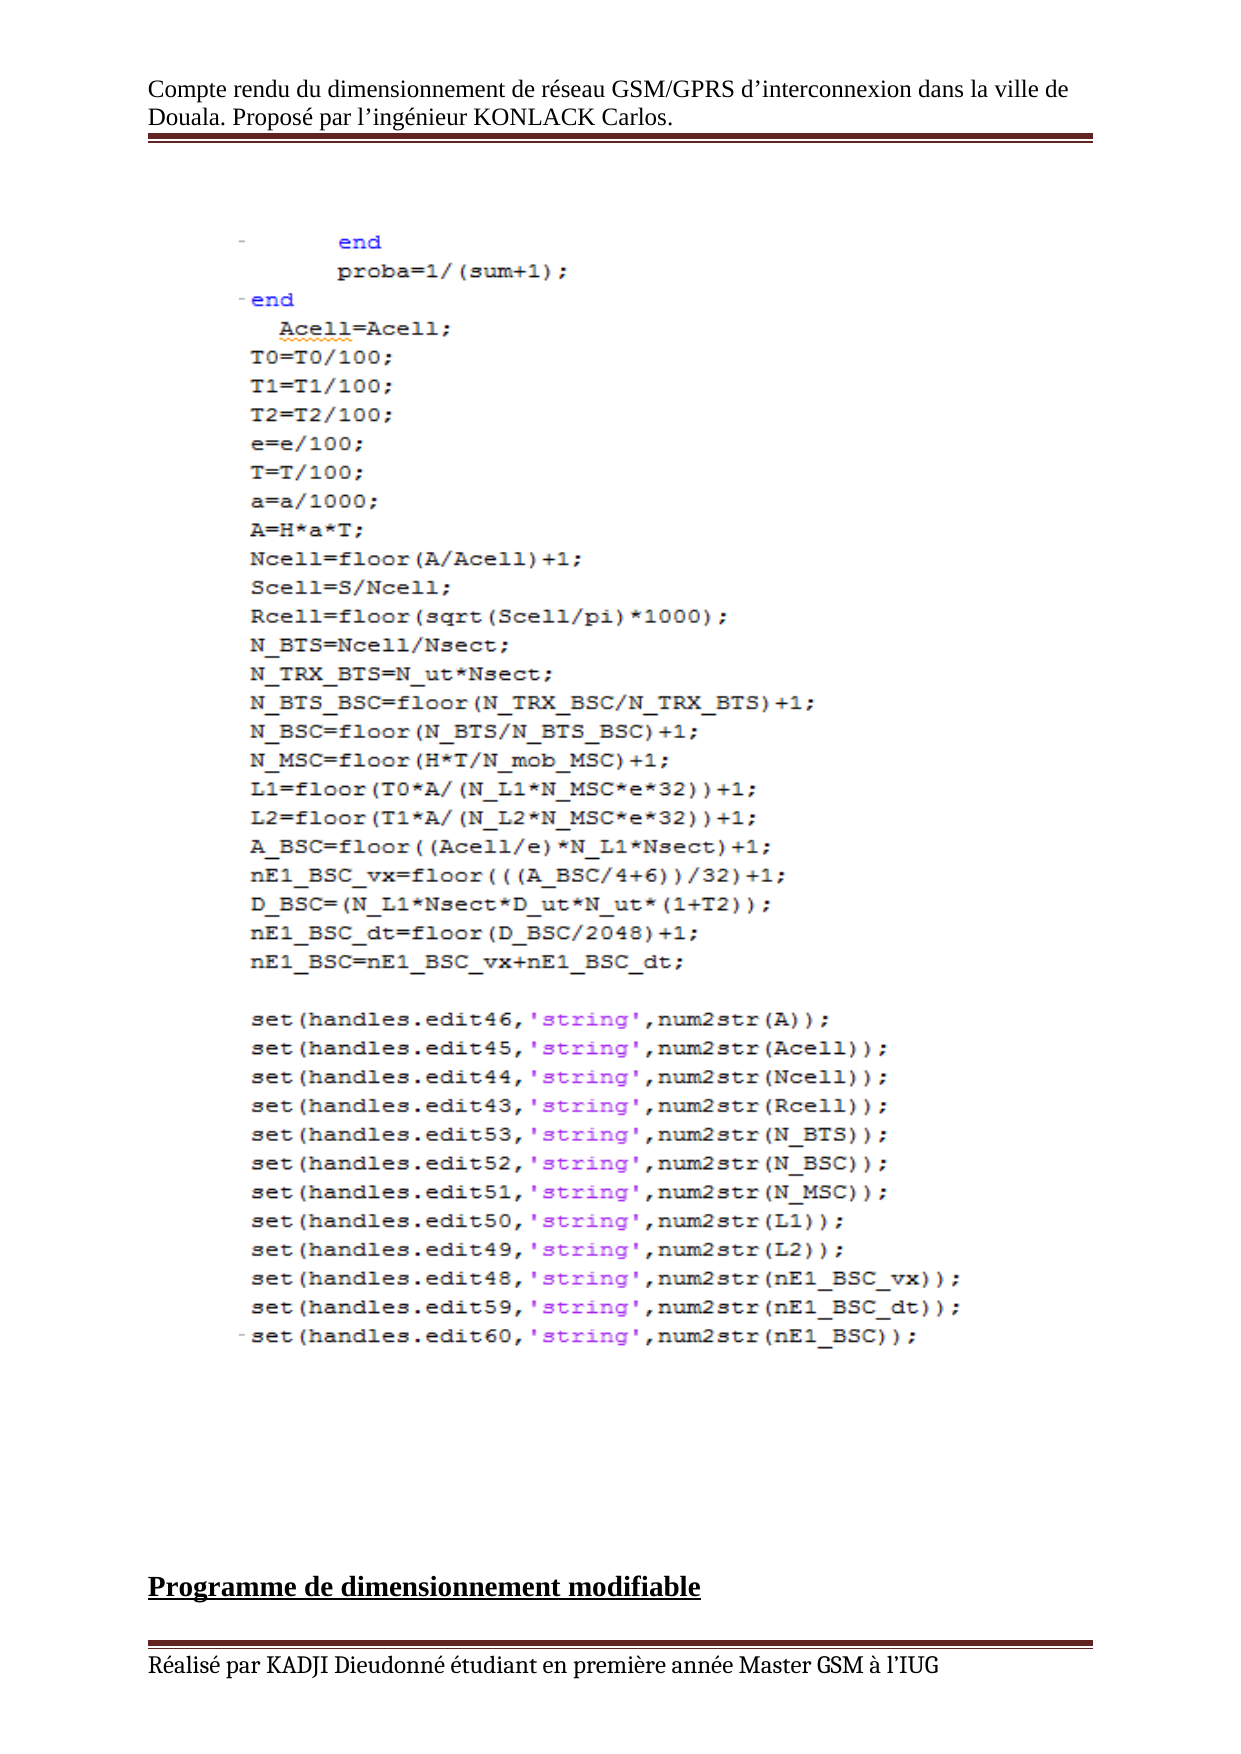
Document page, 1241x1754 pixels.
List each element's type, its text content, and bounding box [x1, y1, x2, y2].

text Programme de dimensionnement modifiable [148, 1569, 1093, 1603]
picture [238, 228, 1002, 1368]
